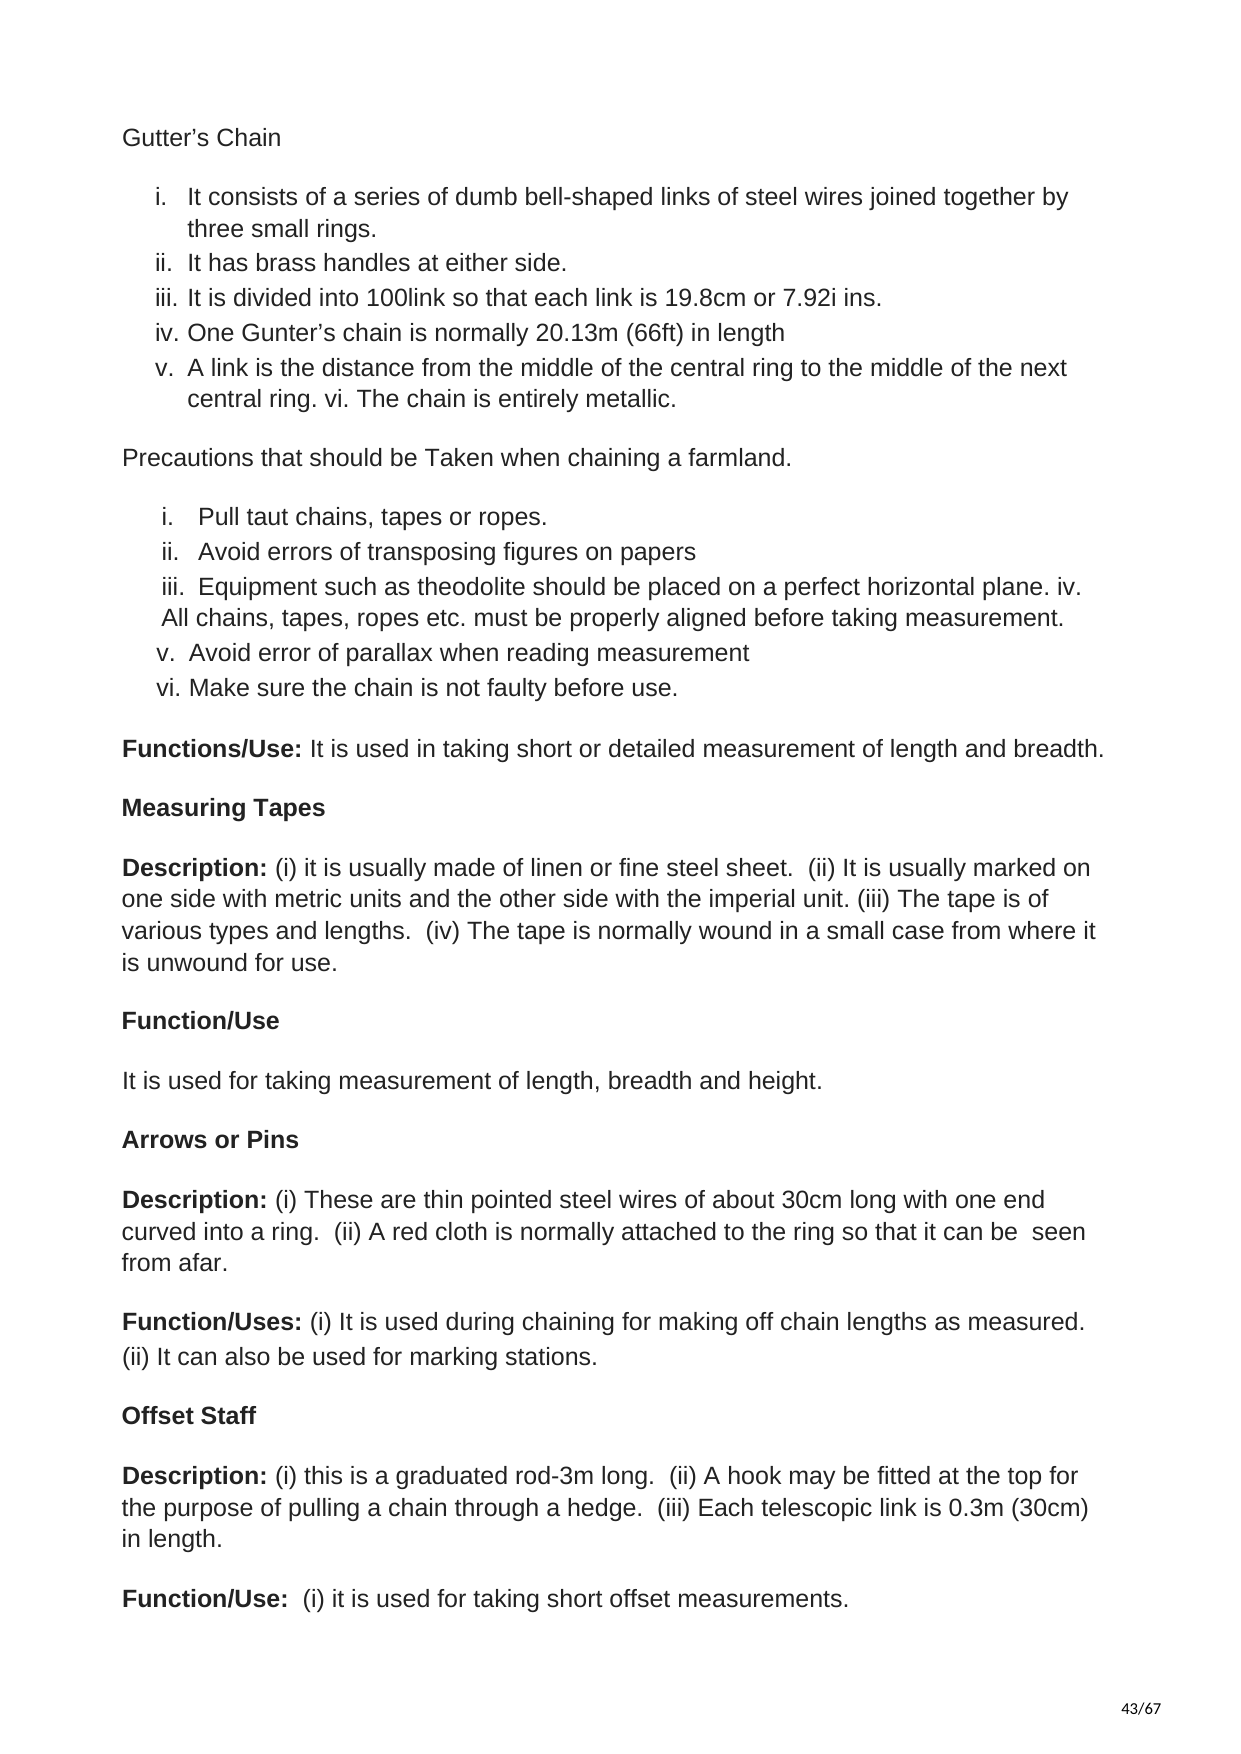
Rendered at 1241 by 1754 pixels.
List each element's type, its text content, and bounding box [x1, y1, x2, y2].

list Avoid error of parallax when reading measurement [156, 638, 1115, 667]
list One Gunter’s chain is normally 20.13m (66ft) in length [155, 318, 1115, 347]
list Equipment such as theodolite should be placed on a perfect horizontal plane. iv. All chains, tapes, ropes etc. must be properly aligned before taking measurement. [161, 572, 1115, 632]
text Functions/Use: It is used in taking short or detailed measurement of length and breadth. [121, 734, 1115, 763]
text Function/Use: (i) it is used for taking short offset measurements. [121, 1584, 1115, 1613]
text Gutter’s Chain [123, 123, 1116, 151]
text Description: (i) this is a graduated rod-3m long. (ii) A hook may be fitted at the top for the purpose of pulling a chain through a hedge. (iii) Each telescopic link is 0.3m (30cm) in length. [121, 1461, 1115, 1553]
subtitle Offset Staff [121, 1401, 1116, 1430]
subtitle Arrows or Pins [121, 1125, 1116, 1154]
list It is divided into 100link so that each link is 19.8cm or 7.92i ins. [155, 283, 1115, 312]
text It is used for taking measurement of length, breadth and height. [121, 1066, 1115, 1095]
text Description: (i) These are thin pointed steel wires of about 30cm long with one end curved into a ring. (ii) A red cloth is normally attached to the ring so that it can be seen from afar. [121, 1185, 1115, 1277]
text Description: (i) it is usually made of linen or fine steel sheet. (ii) It is usually marked on one side with metric units and the other side with the imperial unit. (iii) The tape is of various types and lengths. (iv) The tape is normally wound in a small case from where it is unwound for use. [121, 853, 1115, 976]
text Function/Uses: (i) It is used during chaining for making off chain lengths as measured. [121, 1307, 1115, 1336]
list Make sure the chain is not faulty before use. [156, 673, 1115, 702]
subtitle Measuring Tapes [121, 793, 1116, 822]
list Avoid errors of transposing figures on papers [161, 537, 1115, 566]
list A link is the distance from the middle of the central ring to the middle of the next central ring. vi. The chain is entirely metallic. [155, 353, 1115, 413]
list It consists of a series of dumb bell-shaped links of steel wires joined together by three small rings. [155, 182, 1115, 242]
text Precautions that should be Taken when chaining a farmland. [121, 443, 1115, 472]
text Function/Use [121, 1006, 1116, 1035]
text (ii) It can also be used for marking stations. [121, 1342, 1115, 1371]
list Pull taut chains, tapes or ropes. [161, 502, 1115, 531]
list It has brass handles at either side. [155, 248, 1115, 277]
